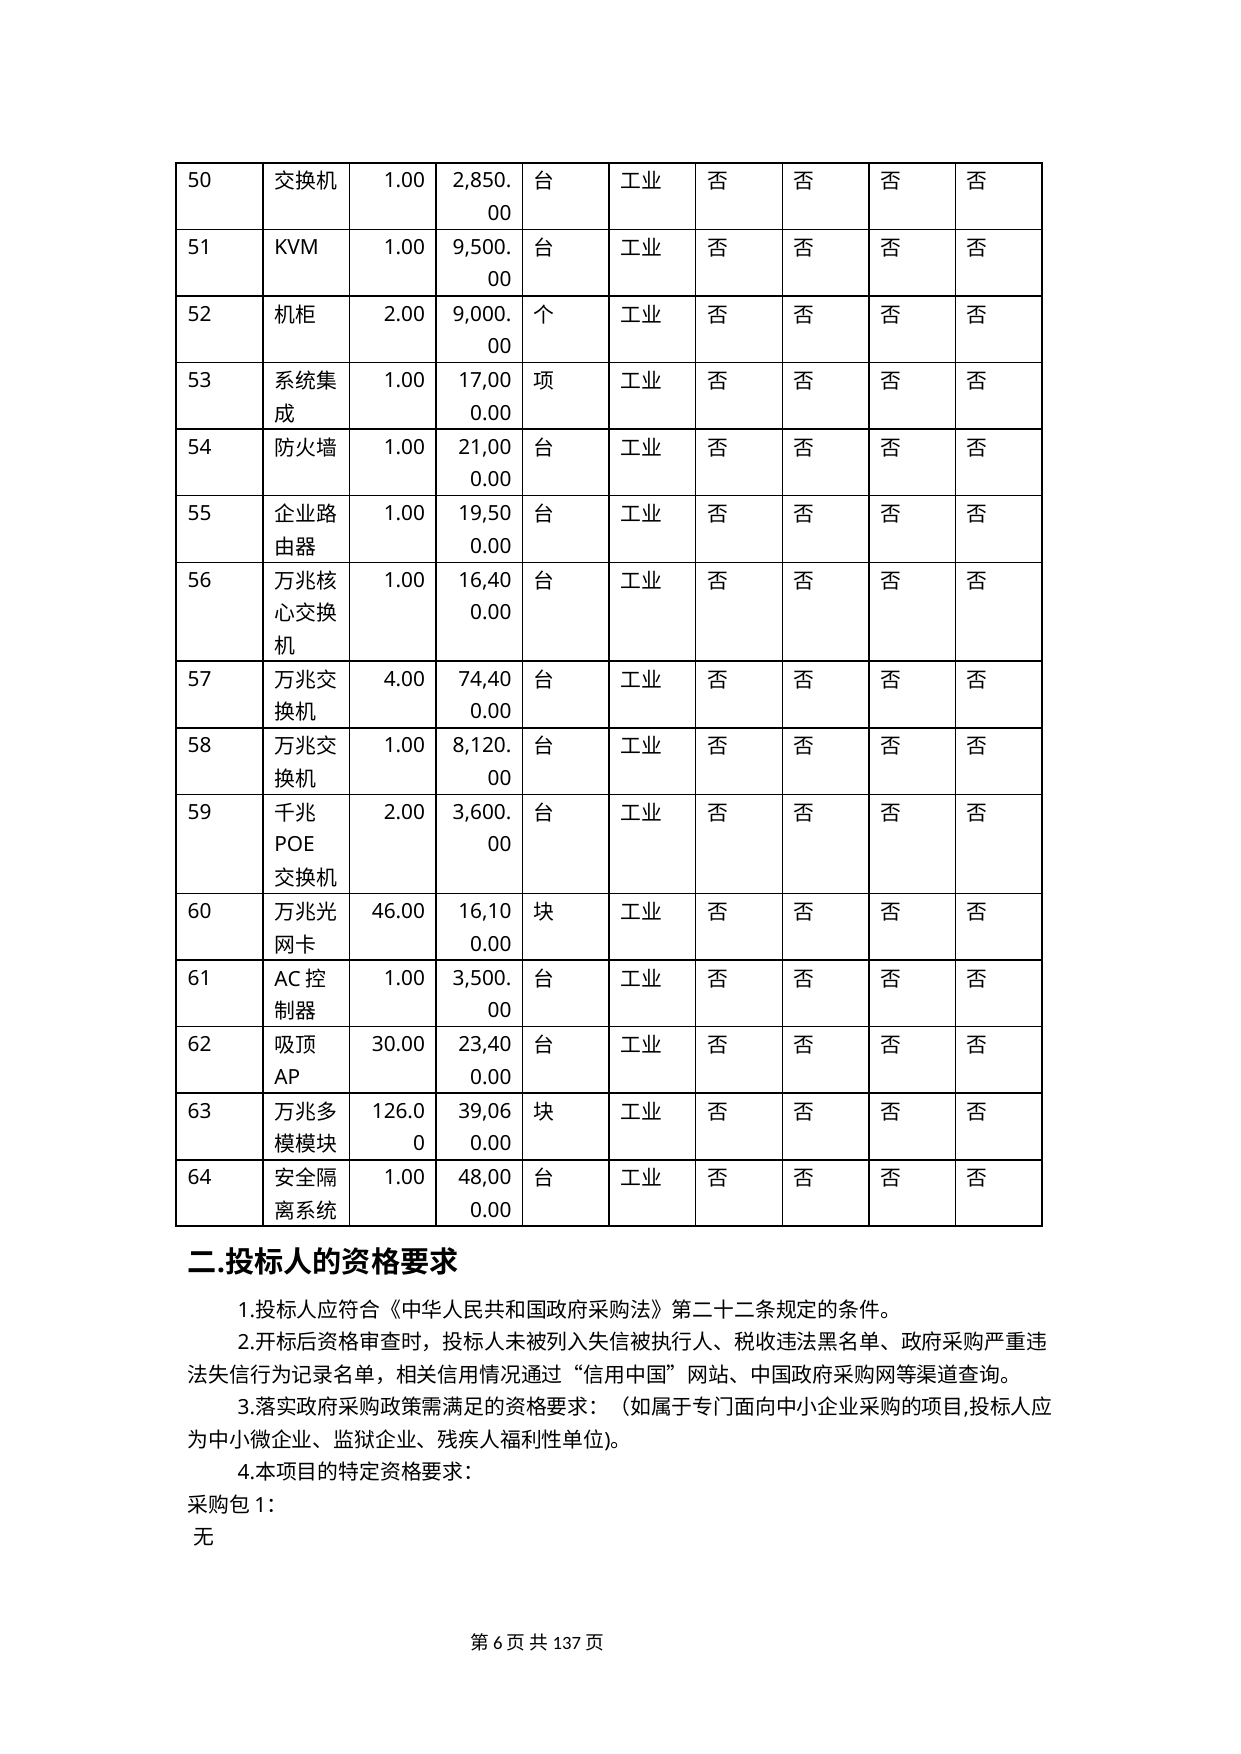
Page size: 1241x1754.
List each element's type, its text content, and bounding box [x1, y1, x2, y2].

table_cell 台 [523, 961, 608, 1026]
table_cell 台 [523, 795, 608, 893]
table_cell 工业 [610, 961, 695, 1026]
text 4.本项目的特定资格要求： [187, 1454, 1053, 1487]
text 二.投标人的资格要求 [187, 1227, 1053, 1292]
table_cell 项 [523, 363, 608, 428]
table_cell 1.00 [350, 230, 435, 295]
table_cell 否 [870, 1027, 955, 1092]
table_cell 否 [696, 795, 782, 893]
table_cell 工业 [610, 563, 695, 660]
table_cell 否 [783, 430, 868, 495]
table_cell 59 [177, 795, 262, 893]
table_cell 30.00 [350, 1027, 435, 1092]
table_cell 台 [523, 1027, 608, 1092]
table_cell 53 [177, 363, 262, 428]
table_cell 否 [783, 496, 868, 561]
table_cell 工业 [610, 894, 695, 959]
table_cell 否 [956, 1094, 1041, 1159]
text 3.落实政府采购政策需满足的资格要求：（如属于专门面向中小企业采购的项目,投标人应为中小微企业、监狱企业、残疾人福利性单位)。 [187, 1389, 1053, 1454]
table_cell 126.00 [350, 1094, 435, 1159]
table_cell 否 [696, 563, 782, 660]
table_cell 否 [870, 795, 955, 893]
table_cell 52 [177, 297, 262, 362]
table_cell 1.00 [350, 363, 435, 428]
table_cell 否 [870, 164, 955, 228]
table_cell 4.00 [350, 662, 435, 727]
text 1.投标人应符合《中华人民共和国政府采购法》第二十二条规定的条件。 [187, 1292, 1053, 1324]
table_cell 台 [523, 662, 608, 727]
table_cell 1.00 [350, 496, 435, 561]
text 无 [187, 1519, 1053, 1552]
table_cell 安全隔离系统 [264, 1161, 349, 1225]
table_cell 否 [696, 1094, 782, 1159]
table_cell 否 [696, 430, 782, 495]
table_cell 工业 [610, 363, 695, 428]
table_cell 块 [523, 894, 608, 959]
table_cell 否 [956, 729, 1041, 793]
table_cell 千兆POE交换机 [264, 795, 349, 893]
table_cell 1.00 [350, 563, 435, 660]
table_cell 系统集成 [264, 363, 349, 428]
table_cell 工业 [610, 1027, 695, 1092]
table_cell 1.00 [350, 961, 435, 1026]
table_cell 64 [177, 1161, 262, 1225]
table_cell 否 [870, 662, 955, 727]
table_cell 否 [956, 563, 1041, 660]
table_cell 否 [696, 1027, 782, 1092]
table_cell 否 [870, 230, 955, 295]
table_cell 机柜 [264, 297, 349, 362]
table_cell 62 [177, 1027, 262, 1092]
table_cell 否 [956, 894, 1041, 959]
table_cell 48,000.00 [437, 1161, 522, 1225]
table_cell KVM [264, 230, 349, 295]
table_cell 否 [870, 363, 955, 428]
table_cell 台 [523, 164, 608, 228]
table_cell 台 [523, 230, 608, 295]
table_cell 否 [956, 1161, 1041, 1225]
table_cell 否 [783, 164, 868, 228]
table_cell 工业 [610, 1094, 695, 1159]
table_cell 否 [783, 363, 868, 428]
table_cell 否 [956, 496, 1041, 561]
table_cell 55 [177, 496, 262, 561]
table_cell 工业 [610, 230, 695, 295]
table_cell 万兆核心交换机 [264, 563, 349, 660]
table_cell 否 [696, 363, 782, 428]
text 2.开标后资格审查时，投标人未被列入失信被执行人、税收违法黑名单、政府采购严重违法失信行为记录名单，相关信用情况通过“信用中国”网站、中国政府采购网等渠道查询。 [187, 1324, 1053, 1389]
table_cell 63 [177, 1094, 262, 1159]
table_cell 否 [956, 363, 1041, 428]
table_cell 61 [177, 961, 262, 1026]
table_cell 否 [696, 729, 782, 793]
table_cell 否 [956, 430, 1041, 495]
table_cell AC控制器 [264, 961, 349, 1026]
table_cell 19,500.00 [437, 496, 522, 561]
table_cell 工业 [610, 729, 695, 793]
table_cell 否 [956, 795, 1041, 893]
table_cell 3,600.00 [437, 795, 522, 893]
table_cell 否 [956, 164, 1041, 228]
table_cell 1.00 [350, 164, 435, 228]
table_cell 万兆光网卡 [264, 894, 349, 959]
table_cell 否 [783, 729, 868, 793]
table_cell 台 [523, 430, 608, 495]
table_cell 2,850.00 [437, 164, 522, 228]
table_cell 16,400.00 [437, 563, 522, 660]
table_cell 2.00 [350, 297, 435, 362]
table_cell 9,500.00 [437, 230, 522, 295]
table_cell 否 [696, 1161, 782, 1225]
table_cell 否 [783, 563, 868, 660]
table_cell 个 [523, 297, 608, 362]
table_cell 否 [783, 1027, 868, 1092]
table_cell 否 [956, 230, 1041, 295]
table_cell 工业 [610, 496, 695, 561]
table_cell 1.00 [350, 1161, 435, 1225]
table_cell 17,000.00 [437, 363, 522, 428]
table_cell 否 [696, 164, 782, 228]
table_cell 台 [523, 496, 608, 561]
table_cell 16,100.00 [437, 894, 522, 959]
table_cell 否 [783, 1161, 868, 1225]
table_cell 工业 [610, 1161, 695, 1225]
table_cell 3,500.00 [437, 961, 522, 1026]
text 采购包1： [187, 1487, 1053, 1519]
table_cell 否 [870, 1094, 955, 1159]
table_cell 否 [696, 662, 782, 727]
table_cell 吸顶AP [264, 1027, 349, 1092]
table_cell 台 [523, 729, 608, 793]
table_cell 否 [956, 961, 1041, 1026]
table_cell 否 [870, 729, 955, 793]
table_cell 否 [696, 297, 782, 362]
table_cell 工业 [610, 430, 695, 495]
table_cell 工业 [610, 297, 695, 362]
table_cell 否 [783, 894, 868, 959]
table_cell 46.00 [350, 894, 435, 959]
table_cell 否 [870, 1161, 955, 1225]
table_cell 1.00 [350, 430, 435, 495]
table_cell 2.00 [350, 795, 435, 893]
table_cell 否 [783, 662, 868, 727]
table_cell 台 [523, 563, 608, 660]
table_cell 8,120.00 [437, 729, 522, 793]
table_cell 块 [523, 1094, 608, 1159]
table_cell 否 [956, 297, 1041, 362]
table_cell 否 [870, 496, 955, 561]
table_cell 否 [783, 795, 868, 893]
table_cell 否 [783, 230, 868, 295]
table_cell 台 [523, 1161, 608, 1225]
table_cell 万兆交换机 [264, 662, 349, 727]
table_cell 企业路由器 [264, 496, 349, 561]
table_cell 39,060.00 [437, 1094, 522, 1159]
table_cell 工业 [610, 662, 695, 727]
table_cell 工业 [610, 795, 695, 893]
table_cell 否 [696, 961, 782, 1026]
table_cell 否 [870, 961, 955, 1026]
table_cell 54 [177, 430, 262, 495]
table_cell 1.00 [350, 729, 435, 793]
table_cell 58 [177, 729, 262, 793]
table_cell 74,400.00 [437, 662, 522, 727]
table_cell 否 [956, 1027, 1041, 1092]
table_cell 否 [696, 230, 782, 295]
table_cell 万兆交换机 [264, 729, 349, 793]
table_cell 工业 [610, 164, 695, 228]
table_cell 否 [783, 1094, 868, 1159]
table_cell 56 [177, 563, 262, 660]
table_cell 否 [956, 662, 1041, 727]
table_cell 否 [870, 430, 955, 495]
table_cell 50 [177, 164, 262, 228]
table_cell 交换机 [264, 164, 349, 228]
table_cell 否 [870, 297, 955, 362]
table_cell 9,000.00 [437, 297, 522, 362]
table_cell 否 [783, 297, 868, 362]
table_cell 否 [696, 496, 782, 561]
table_cell 防火墙 [264, 430, 349, 495]
table_cell 否 [783, 961, 868, 1026]
table_cell 57 [177, 662, 262, 727]
table_cell 否 [870, 563, 955, 660]
table_cell 万兆多模模块 [264, 1094, 349, 1159]
table_cell 否 [696, 894, 782, 959]
table_cell 51 [177, 230, 262, 295]
table_cell 21,000.00 [437, 430, 522, 495]
table_cell 23,400.00 [437, 1027, 522, 1092]
table_cell 60 [177, 894, 262, 959]
table_cell 否 [870, 894, 955, 959]
